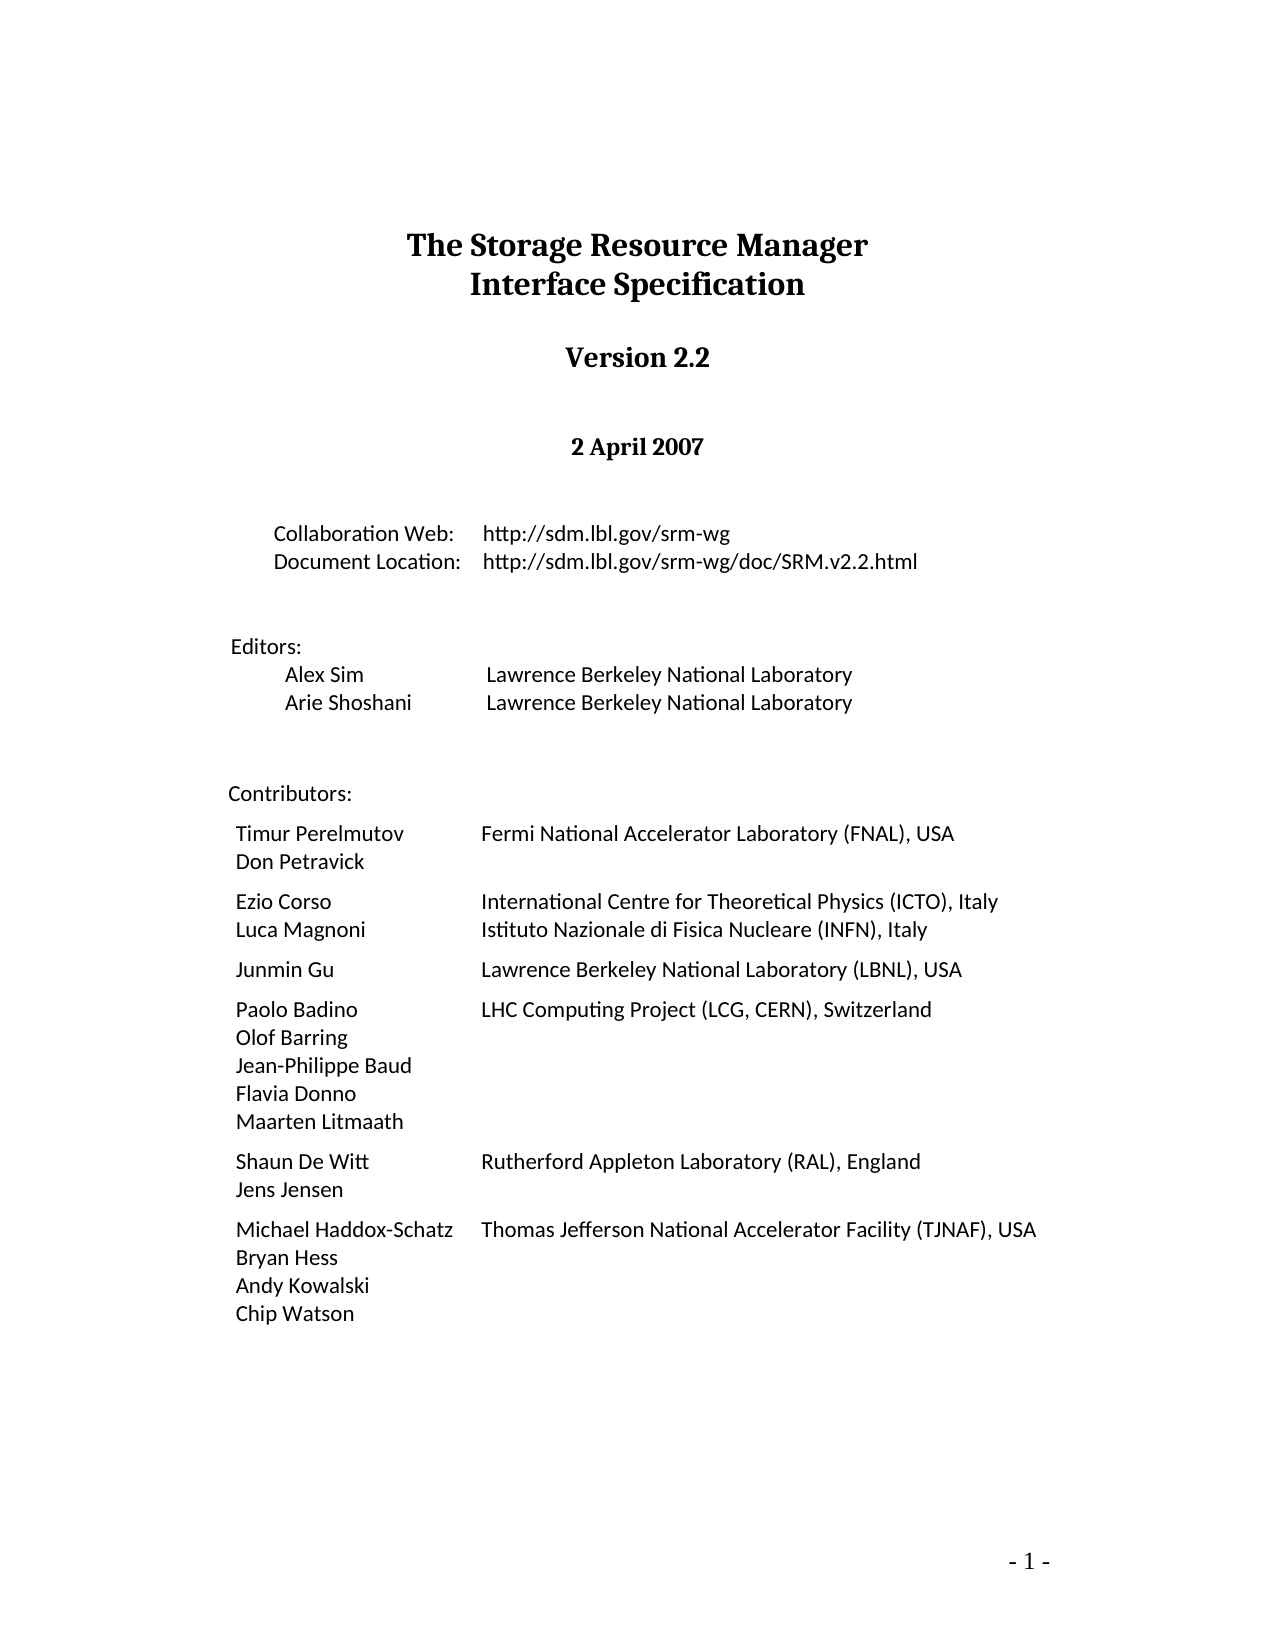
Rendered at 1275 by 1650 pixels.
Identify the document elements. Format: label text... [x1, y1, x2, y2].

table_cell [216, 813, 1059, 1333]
text Version 2.2 [150, 342, 1125, 375]
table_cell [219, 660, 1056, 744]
text Interface Specification [150, 265, 1125, 303]
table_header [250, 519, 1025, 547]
text 2 April 2007 [150, 433, 1125, 461]
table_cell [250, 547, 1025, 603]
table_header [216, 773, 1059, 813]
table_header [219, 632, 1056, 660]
text The Storage Resource Manager [150, 227, 1125, 265]
